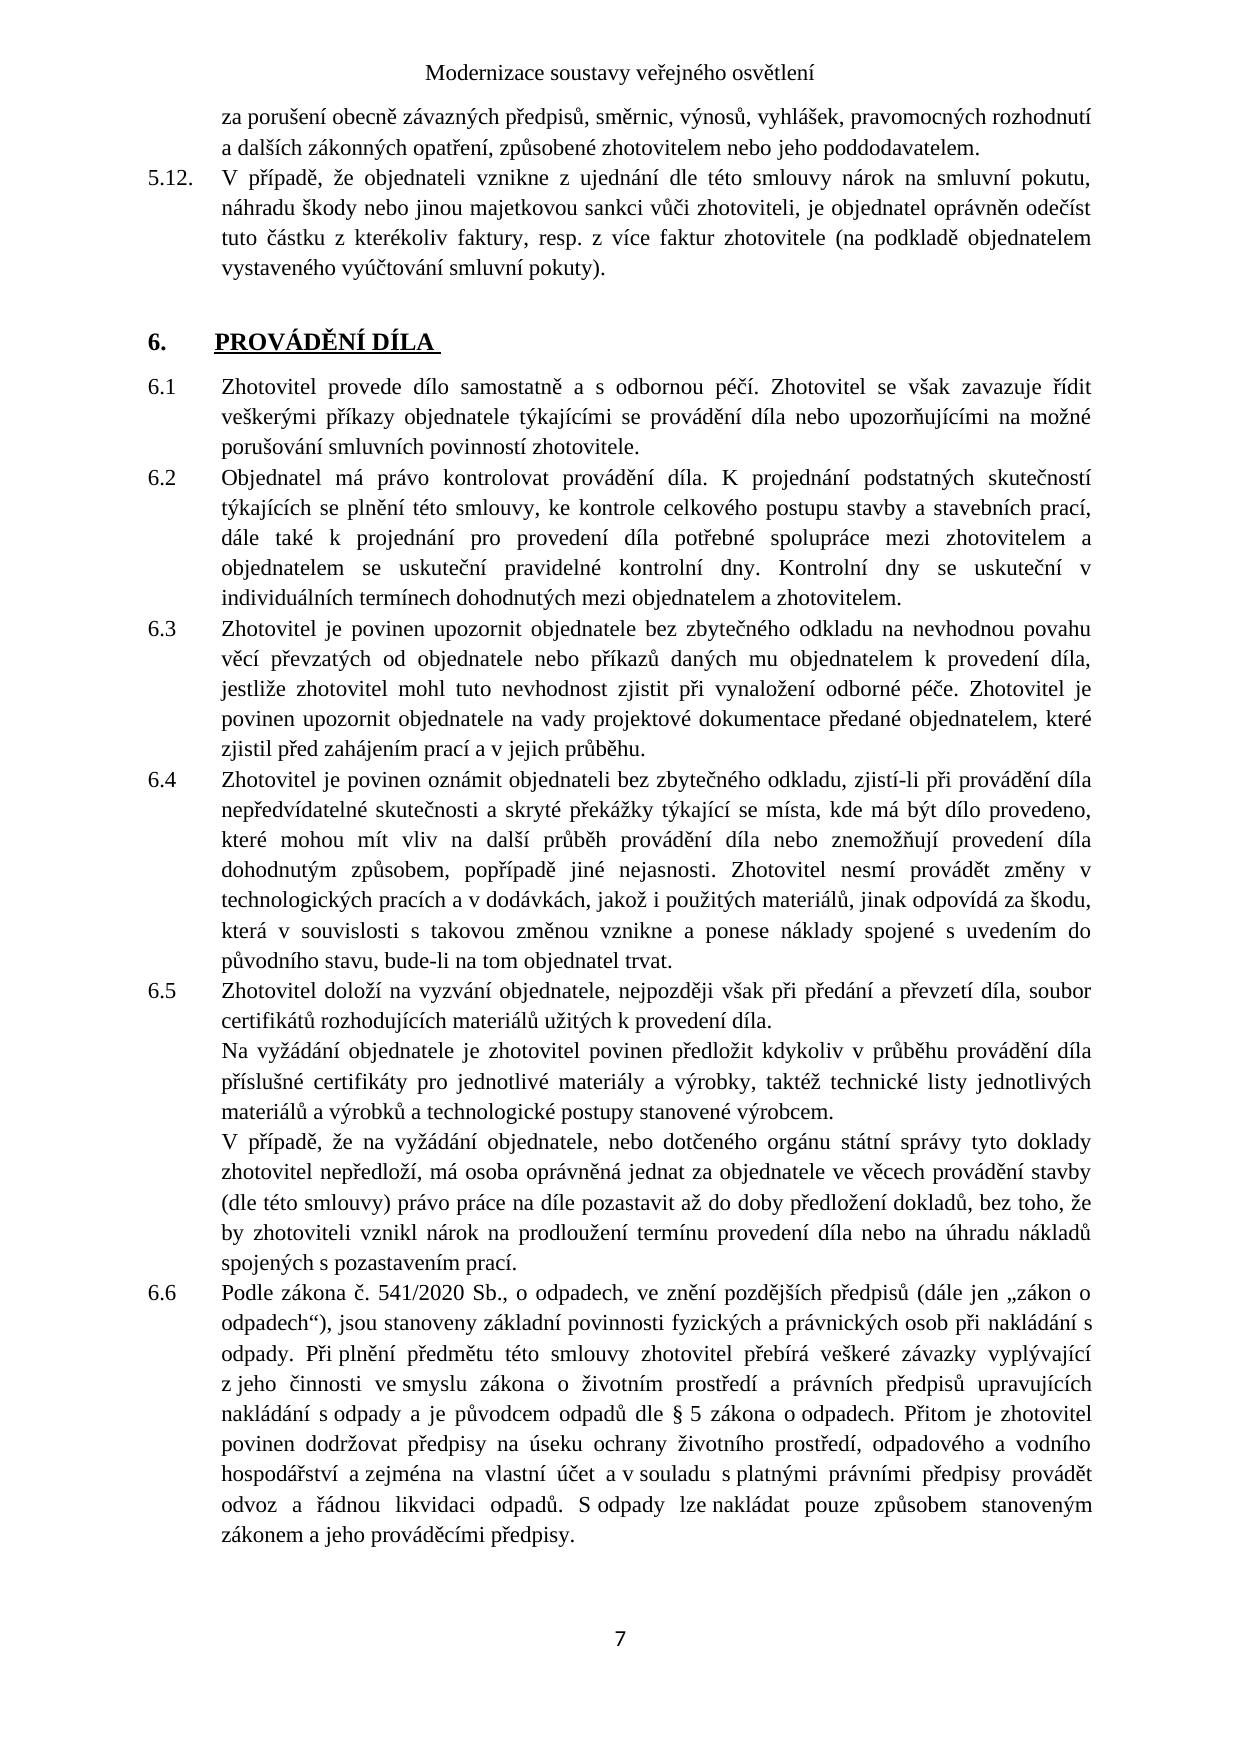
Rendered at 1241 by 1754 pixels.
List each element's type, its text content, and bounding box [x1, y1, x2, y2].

text 6.4 Zhotovitel je povinen oznámit objednateli bez zbytečného odkladu, zjistí-li při provádění díla nepředvídatelné skutečnosti a skryté překážky týkající se místa, kde má být dílo provedeno, které mohou mít vliv na další průběh provádění díla nebo znemožňují provedení díla dohodnutým způsobem, popřípadě jiné nejasnosti. Zhotovitel nesmí provádět změny v technologických pracích a v dodávkách, jakož i použitých materiálů, jinak odpovídá za škodu, která v souvislosti s takovou změnou vznikne a ponese náklady spojené s uvedením do původního stavu, bude-li na tom objednatel trvat. [148, 766, 1093, 973]
list PROVÁDĚNÍ DÍLA [148, 327, 1093, 356]
list V případě, že objednateli vznikne z ujednání dle této smlouvy nárok na smluvní pokutu, náhradu škody nebo jinou majetkovou sankci vůči zhotoviteli, je objednatel oprávněn odečíst tuto částku z kterékoliv faktury, resp. z více faktur zhotovitele (na podkladě objednatelem vystaveného vyúčtování smluvní pokuty). [148, 164, 1093, 281]
text V případě, že na vyžádání objednatele, nebo dotčeného orgánu státní správy tyto doklady zhotovitel nepředloží, má osoba oprávněná jednat za objednatele ve věcech provádění stavby (dle této smlouvy) právo práce na díle pozastavit až do doby předložení dokladů, bez toho, že by zhotoviteli vznikl nárok na prodloužení termínu provedení díla nebo na úhradu nákladů spojených s pozastavením prací. [221, 1128, 1093, 1275]
text 6.6 Podle zákona č. 541/2020 Sb., o odpadech, ve znění pozdějších předpisů (dále jen „zákon o odpadech“), jsou stanoveny základní povinnosti fyzických a právnických osob při nakládání s odpady. Při plnění předmětu této smlouvy zhotovitel přebírá veškeré závazky vyplývající z jeho činnosti ve smyslu zákona o životním prostředí a právních předpisů upravujících nakládání s odpady a je původcem odpadů dle § 5 zákona o odpadech. Přitom je zhotovitel povinen dodržovat předpisy na úseku ochrany životního prostředí, odpadového a vodního hospodářství a zejména na vlastní účet a v souladu s platnými právními předpisy provádět odvoz a řádnou likvidaci odpadů. S odpady lze nakládat pouze způsobem stanoveným zákonem a jeho prováděcími předpisy. [148, 1279, 1093, 1547]
text 6.3 Zhotovitel je povinen upozornit objednatele bez zbytečného odkladu na nevhodnou povahu věcí převzatých od objednatele nebo příkazů daných mu objednatelem k provedení díla, jestliže zhotovitel mohl tuto nevhodnost zjistit při vynaložení odborné péče. Zhotovitel je povinen upozornit objednatele na vady projektové dokumentace předané objednatelem, které zjistil před zahájením prací a v jejich průběhu. [148, 614, 1093, 762]
text 6.5 Zhotovitel doloží na vyzvání objednatele, nejpozději však při předání a převzetí díla, soubor certifikátů rozhodujících materiálů užitých k provedení díla. [148, 977, 1093, 1034]
text Na vyžádání objednatele je zhotovitel povinen předložit kdykoliv v průběhu provádění díla příslušné certifikáty pro jednotlivé materiály a výrobky, taktéž technické listy jednotlivých materiálů a výrobků a technologické postupy stanovené výrobcem. [221, 1037, 1093, 1124]
text 6.2 Objednatel má právo kontrolovat provádění díla. K projednání podstatných skutečností týkajících se plnění této smlouvy, ke kontrole celkového postupu stavby a stavebních prací, dále také k projednání pro provedení díla potřebné spolupráce mezi zhotovitelem a objednatelem se uskuteční pravidelné kontrolní dny. Kontrolní dny se uskuteční v individuálních termínech dohodnutých mezi objednatelem a zhotovitelem. [148, 463, 1093, 611]
text 6.1 Zhotovitel provede dílo samostatně a s odbornou péčí. Zhotovitel se však zavazuje řídit veškerými příkazy objednatele týkajícími se provádění díla nebo upozorňujícími na možné porušování smluvních povinností zhotovitele. [148, 373, 1093, 460]
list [148, 103, 1093, 160]
